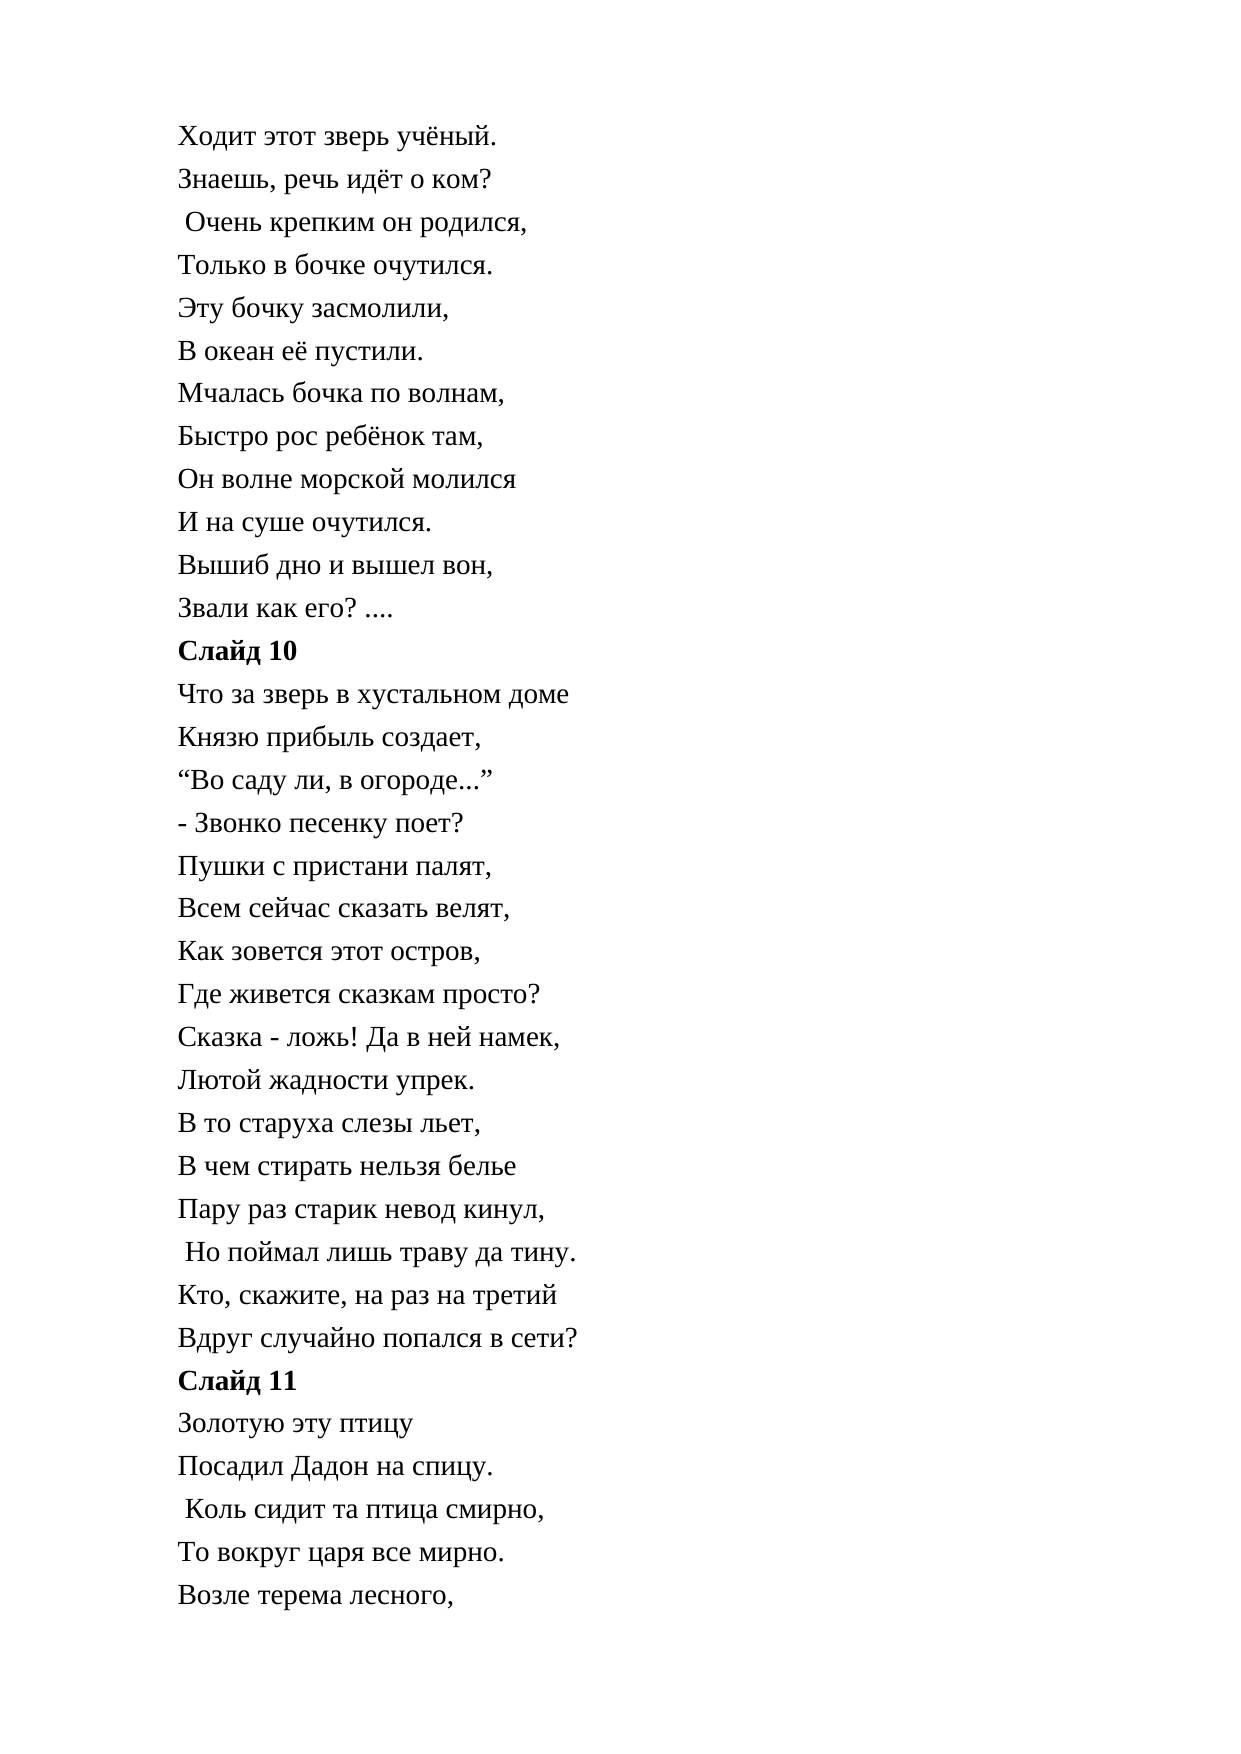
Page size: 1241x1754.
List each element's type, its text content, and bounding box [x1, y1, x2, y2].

text Пушки с пристани палят, [177, 848, 1152, 881]
text Коль сидит та птица смирно, [177, 1491, 1152, 1525]
text Пару раз старик невод кинул, [177, 1191, 1152, 1224]
text Вышиб дно и вышел вон, [177, 547, 1152, 581]
text Быстро рос ребёнок там, [177, 418, 1152, 452]
text Эту бочку засмолили, [177, 290, 1152, 323]
text Что за зверь в хустальном доме [177, 676, 1152, 709]
text Князю прибыль создает, [177, 719, 1152, 752]
text Посадил Дадон на спицу. [177, 1448, 1152, 1482]
text Очень крепким он родился, [177, 204, 1152, 237]
text В то старуха слезы льет, [177, 1105, 1152, 1139]
text Звали как его? .... [177, 590, 1152, 624]
text Где живется сказкам просто? [177, 976, 1152, 1010]
text Он волне морской молился [177, 461, 1152, 495]
text Слайд 10 [177, 633, 1152, 667]
text Знаешь, речь идёт о ком? [177, 161, 1152, 194]
text - Звонко песенку поет? [177, 805, 1152, 838]
text “Во саду ли, в огороде...” [177, 762, 1152, 795]
text Кто, скажите, на раз на третий [177, 1277, 1152, 1310]
text То вокруг царя все мирно. [177, 1534, 1152, 1568]
text Лютой жадности упрек. [177, 1062, 1152, 1096]
text Всем сейчас сказать велят, [177, 891, 1152, 924]
text Как зовется этот остров, [177, 933, 1152, 967]
text И на суше очутился. [177, 504, 1152, 538]
text Но поймал лишь траву да тину. [177, 1234, 1152, 1267]
text В океан её пустили. [177, 333, 1152, 366]
text В чем стирать нельзя белье [177, 1148, 1152, 1182]
text Только в бочке очутился. [177, 247, 1152, 280]
text Мчалась бочка по волнам, [177, 376, 1152, 409]
text Золотую эту птицу [177, 1406, 1152, 1439]
text Сказка - ложь! Да в ней намек, [177, 1019, 1152, 1053]
text Вдруг случайно попался в сети? [177, 1320, 1152, 1353]
text Ходит этот зверь учёный. [177, 118, 1152, 152]
text Возле терема лесного, [177, 1577, 1152, 1611]
text Слайд 11 [177, 1363, 1152, 1396]
